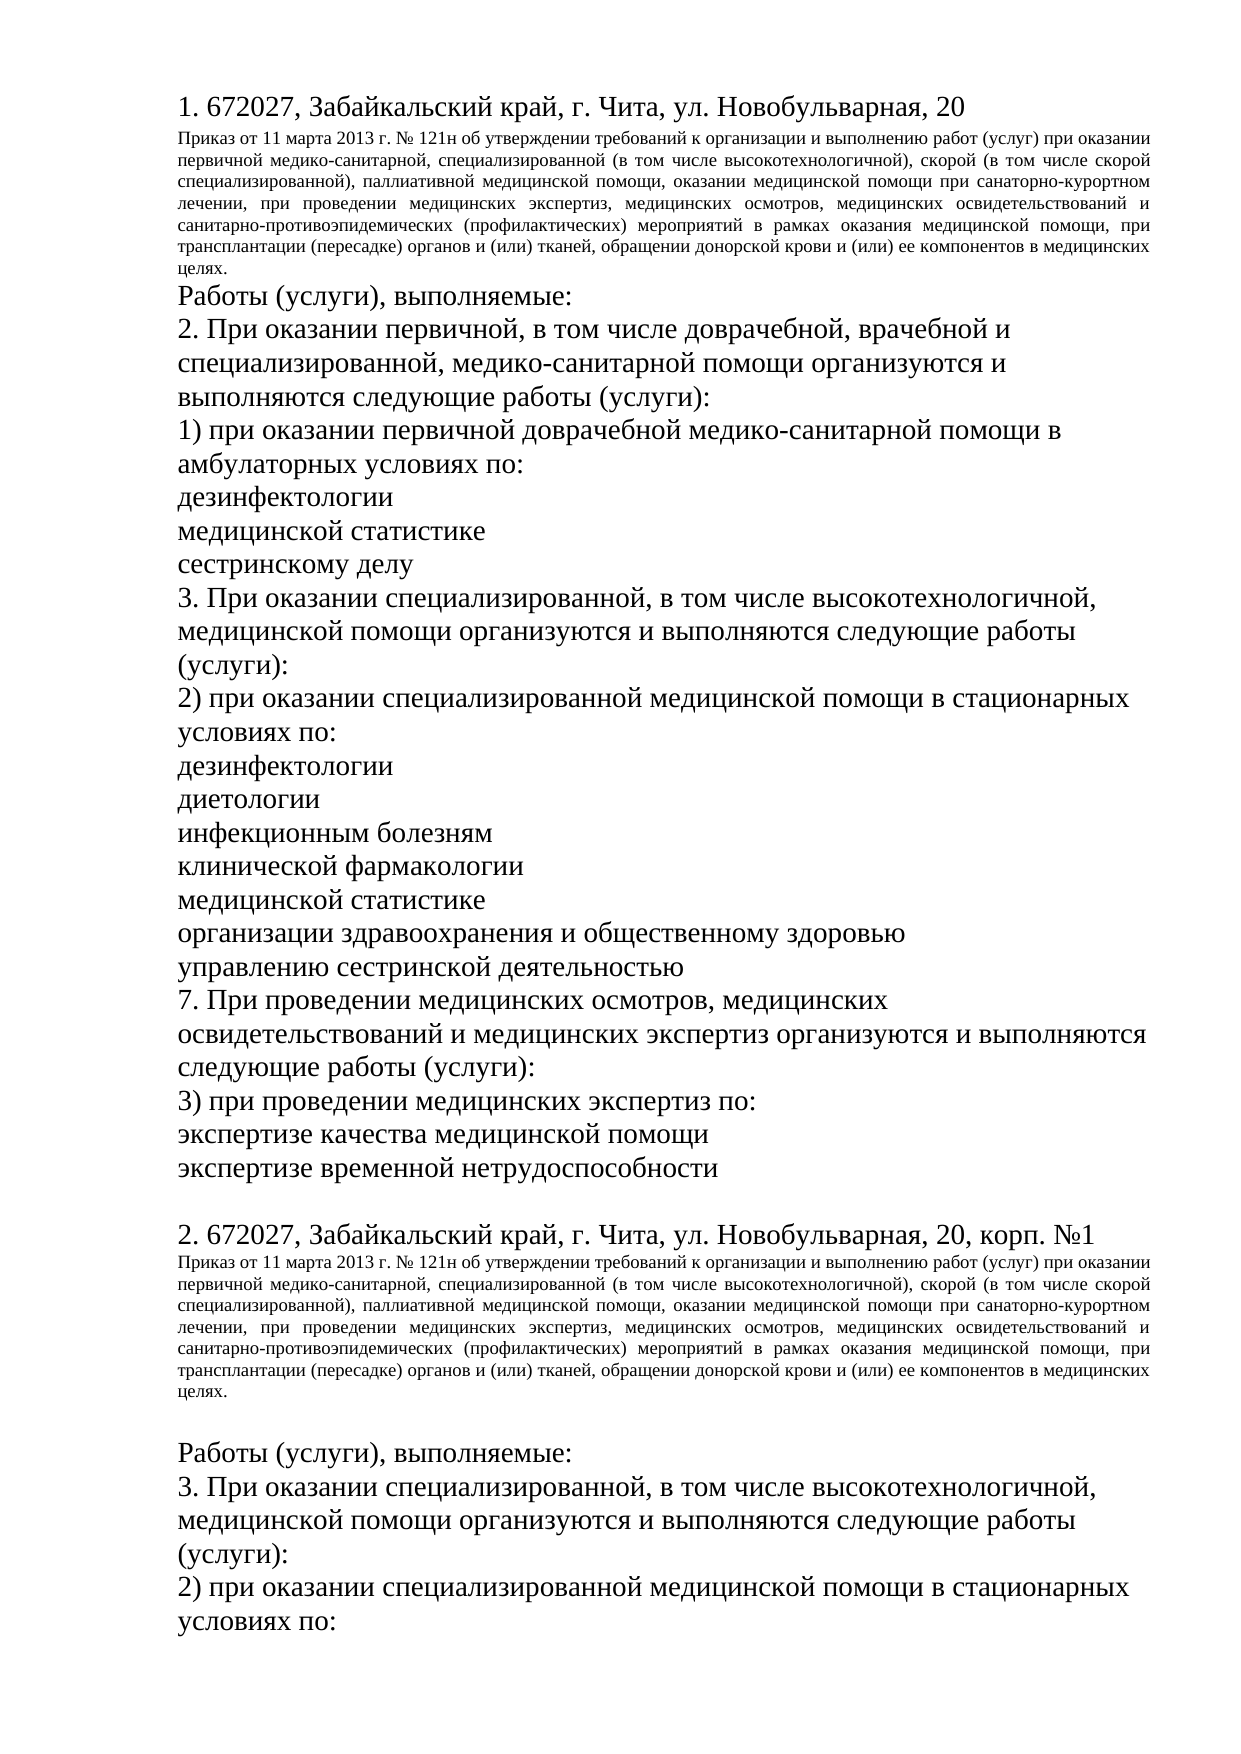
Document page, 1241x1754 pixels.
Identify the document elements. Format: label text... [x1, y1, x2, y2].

text инфекционным болезням [177, 815, 1152, 848]
text медицинской статистике [177, 882, 1152, 915]
text клинической фармакологии [177, 848, 1152, 882]
text Приказ от 11 марта 2013 г. № 121н об утверждении требований к организации и выполнению работ (услуг) при оказании первичной медико-санитарной, специализированной (в том числе высокотехнологичной), скорой (в том числе скорой специализированной), паллиативной медицинской помощи, оказании медицинской помощи при санаторно-курортном лечении, при проведении медицинских экспертиз, медицинских осмотров, медицинских освидетельствований и санитарно-противоэпидемических (профилактических) мероприятий в рамках оказания медицинской помощи, при трансплантации (пересадке) органов и (или) тканей, обращении донорской крови и (или) ее компонентов в медицинских целях. [177, 1251, 1152, 1402]
text 2) при оказании специализированной медицинской помощи в стационарных условиях по: [177, 1569, 1152, 1637]
text 1. 672027, Забайкальский край, г. Чита, ул. Новобульварная, 20 [177, 89, 1152, 122]
text диетологии [177, 781, 1152, 815]
text Работы (услуги), выполняемые: [177, 278, 1152, 312]
text организации здравоохранения и общественному здоровью [177, 915, 1152, 949]
text медицинской статистике [177, 513, 1152, 546]
text 3) при проведении медицинских экспертиз по: [177, 1083, 1152, 1117]
text экспертизе временной нетрудоспособности [177, 1150, 1152, 1184]
text 7. При проведении медицинских осмотров, медицинских освидетельствований и медицинских экспертиз организуются и выполняются следующие работы (услуги): [177, 982, 1152, 1083]
text дезинфектологии [177, 748, 1152, 781]
text 3. При оказании специализированной, в том числе высокотехнологичной, медицинской помощи организуются и выполняются следующие работы (услуги): [177, 1469, 1152, 1569]
text 1) при оказании первичной доврачебной медико-санитарной помощи в амбулаторных условиях по: [177, 412, 1152, 479]
text сестринскому делу [177, 546, 1152, 580]
text дезинфектологии [177, 479, 1152, 513]
text Приказ от 11 марта 2013 г. № 121н об утверждении требований к организации и выполнению работ (услуг) при оказании первичной медико-санитарной, специализированной (в том числе высокотехнологичной), скорой (в том числе скорой специализированной), паллиативной медицинской помощи, оказании медицинской помощи при санаторно-курортном лечении, при проведении медицинских экспертиз, медицинских осмотров, медицинских освидетельствований и санитарно-противоэпидемических (профилактических) мероприятий в рамках оказания медицинской помощи, при трансплантации (пересадке) органов и (или) тканей, обращении донорской крови и (или) ее компонентов в медицинских целях. [177, 127, 1152, 278]
text экспертизе качества медицинской помощи [177, 1117, 1152, 1150]
text 2. 672027, Забайкальский край, г. Чита, ул. Новобульварная, 20, корп. №1 [177, 1217, 1152, 1251]
text 2. При оказании первичной, в том числе доврачебной, врачебной и специализированной, медико-санитарной помощи организуются и выполняются следующие работы (услуги): [177, 312, 1152, 412]
text управлению сестринской деятельностью [177, 949, 1152, 982]
text 2) при оказании специализированной медицинской помощи в стационарных условиях по: [177, 681, 1152, 748]
text Работы (услуги), выполняемые: [177, 1435, 1152, 1469]
text 3. При оказании специализированной, в том числе высокотехнологичной, медицинской помощи организуются и выполняются следующие работы (услуги): [177, 580, 1152, 681]
